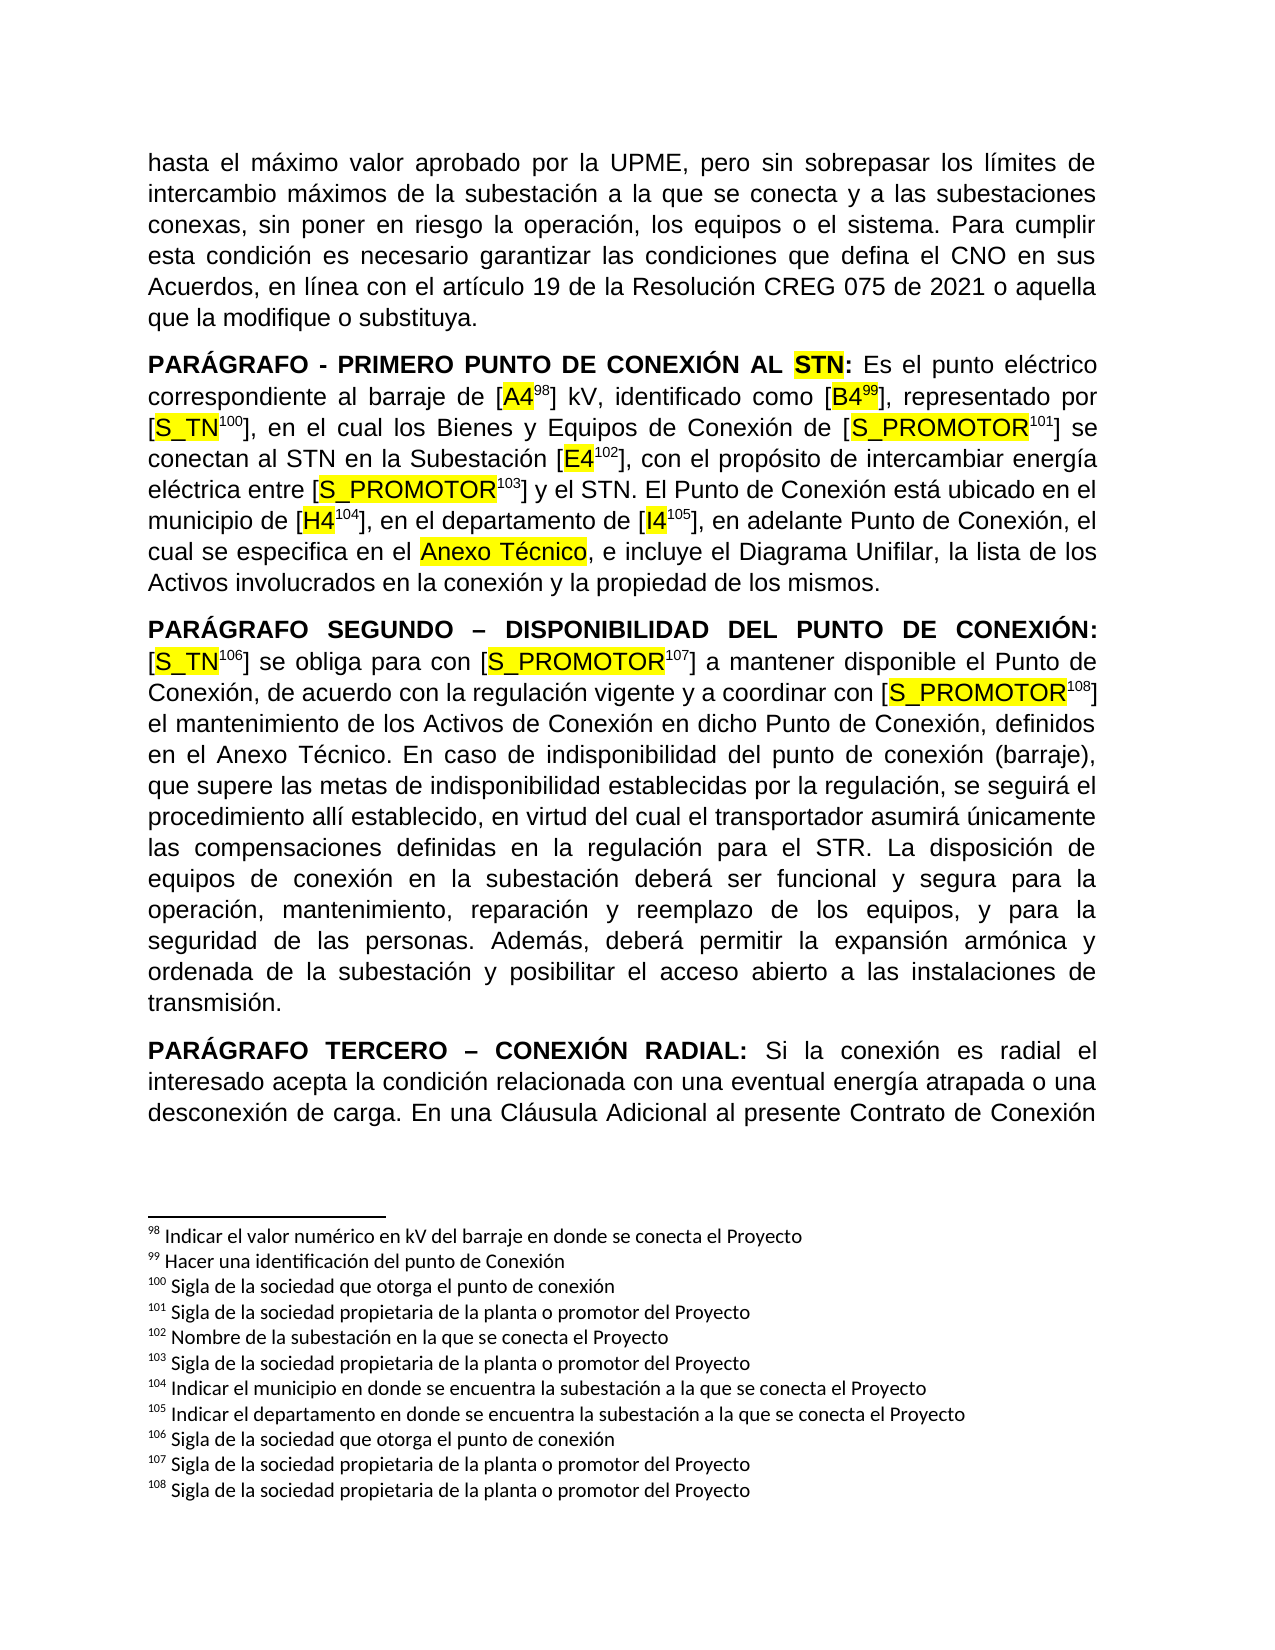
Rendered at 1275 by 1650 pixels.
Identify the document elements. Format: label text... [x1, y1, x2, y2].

text PARÁGRAFO - PRIMERO PUNTO DE CONEXIÓN AL STN: Es el punto eléctrico correspondiente al barraje de [A4] kV, identificado como [B4], representado por [S_TN], en el cual los Bienes y Equipos de Conexión de [S_PROMOTOR] se conectan al STN en la Subestación [E4], con el propósito de intercambiar energía eléctrica entre [S_PROMOTOR] y el STN. El Punto de Conexión está ubicado en el municipio de [H4], en el departamento de [I4], en adelante Punto de Conexión, el cual se especifica en el Anexo Técnico, e incluye el Diagrama Unifilar, la lista de los Activos involucrados en la conexión y la propiedad de los mismos. [148, 351, 1098, 597]
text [148, 148, 1098, 332]
text PARÁGRAFO TERCERO – CONEXIÓN RADIAL: Si la conexión es radial el interesado acepta la condición relacionada con una eventual energía atrapada o una desconexión de carga. En una Cláusula Adicional al presente Contrato de Conexión establecen los acuerdos relacionados con exoneraciones o penalizaciones relacionadas con energía dejada de suministrar o la demanda dejada de atender. [148, 1036, 1098, 1127]
text PARÁGRAFO SEGUNDO – DISPONIBILIDAD DEL PUNTO DE CONEXIÓN: [S_TN] se obliga para con [S_PROMOTOR] a mantener disponible el Punto de Conexión, de acuerdo con la regulación vigente y a coordinar con [S_PROMOTOR] el mantenimiento de los Activos de Conexión en dicho Punto de Conexión, definidos en el Anexo Técnico. En caso de indisponibilidad del punto de conexión (barraje), que supere las metas de indisponibilidad establecidas por la regulación, se seguirá el procedimiento allí establecido, en virtud del cual el transportador asumirá únicamente las compensaciones definidas en la regulación para el STR. La disposición de equipos de conexión en la subestación deberá ser funcional y segura para la operación, mantenimiento, reparación y reemplazo de los equipos, y para la seguridad de las personas. Además, deberá permitir la expansión armónica y ordenada de la subestación y posibilitar el acceso abierto a las instalaciones de transmisión. [148, 616, 1098, 1017]
